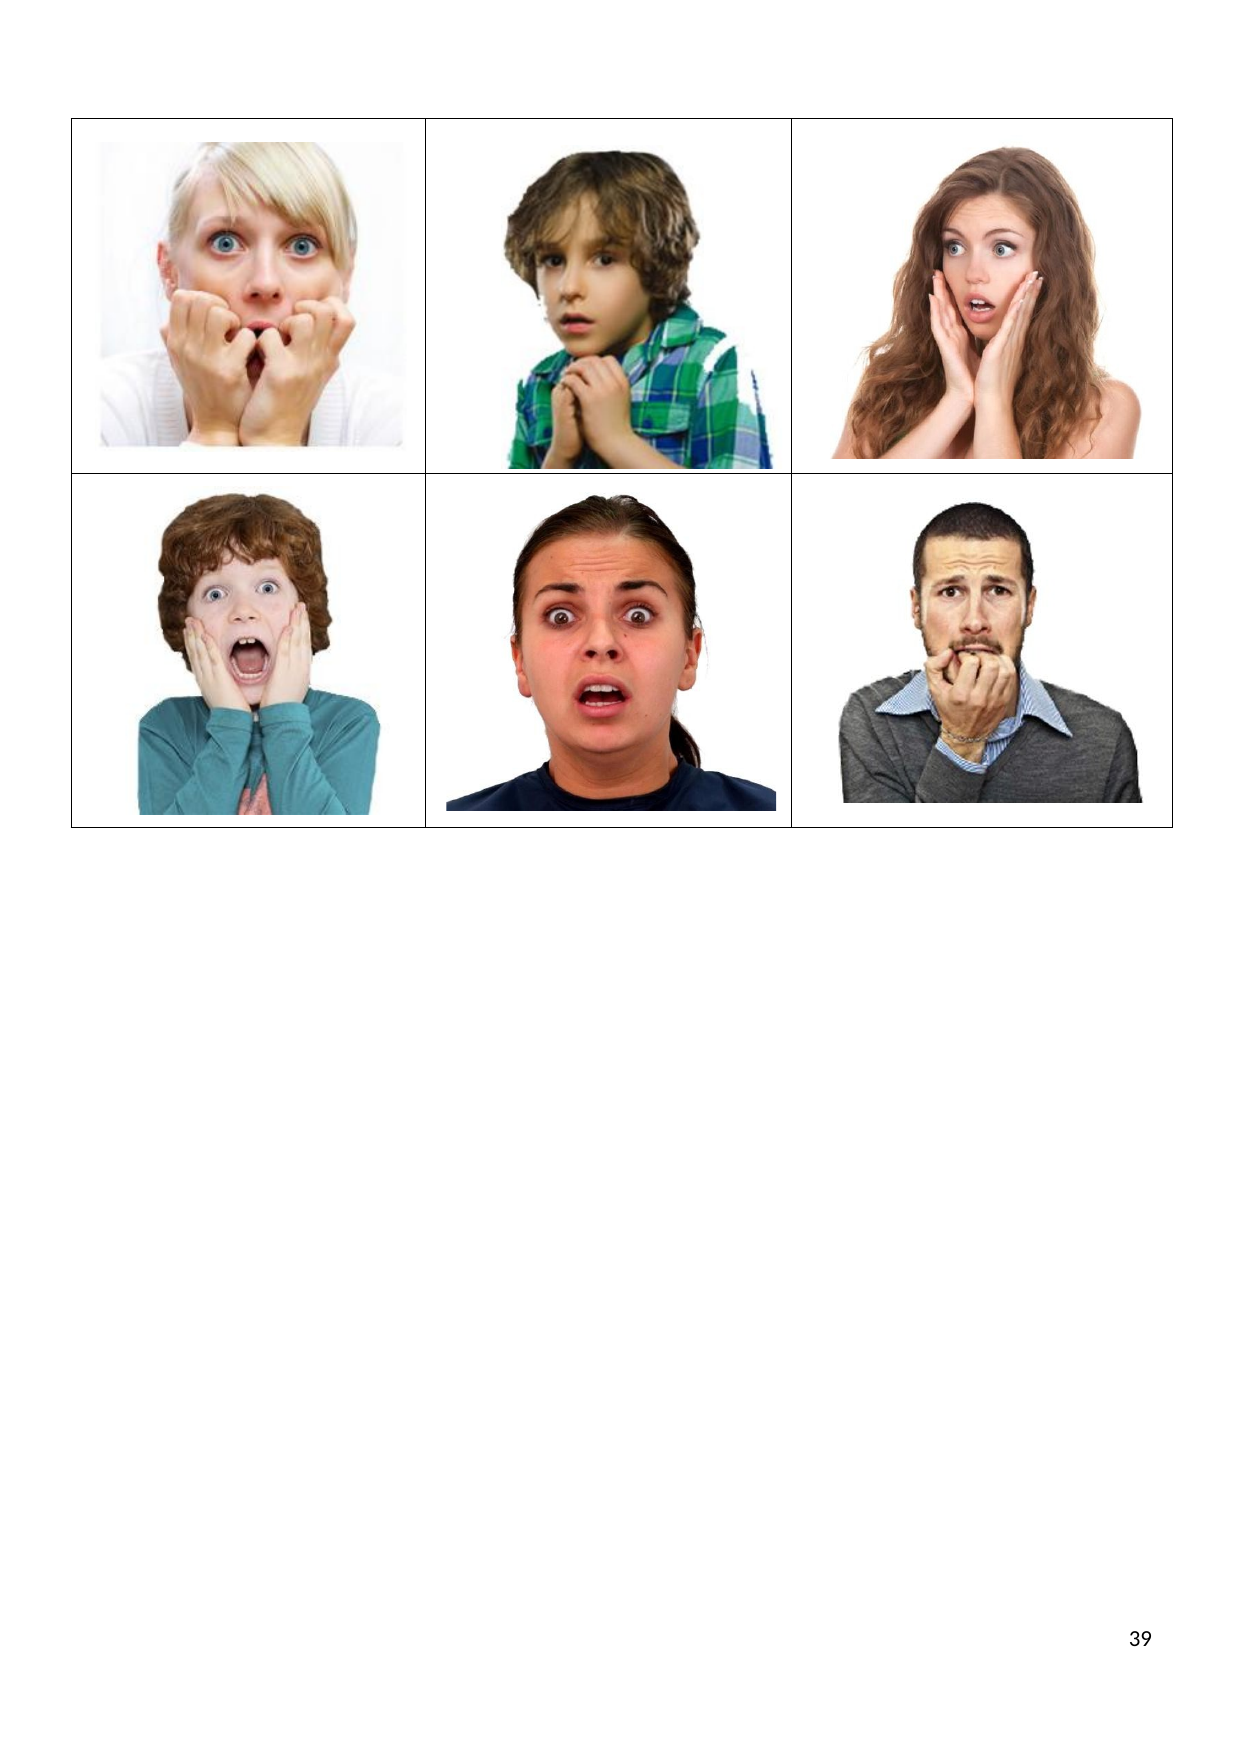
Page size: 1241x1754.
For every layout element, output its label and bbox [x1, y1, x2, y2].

picture [500, 145, 783, 469]
table_cell [72, 474, 425, 827]
picture [829, 135, 1146, 459]
picture [446, 492, 777, 811]
table_header [426, 119, 791, 473]
table_cell [792, 474, 1172, 827]
table_header [72, 119, 425, 473]
picture [125, 486, 390, 815]
table_header [792, 119, 1172, 473]
picture [837, 498, 1149, 804]
picture [94, 142, 407, 452]
table_cell [426, 474, 791, 827]
